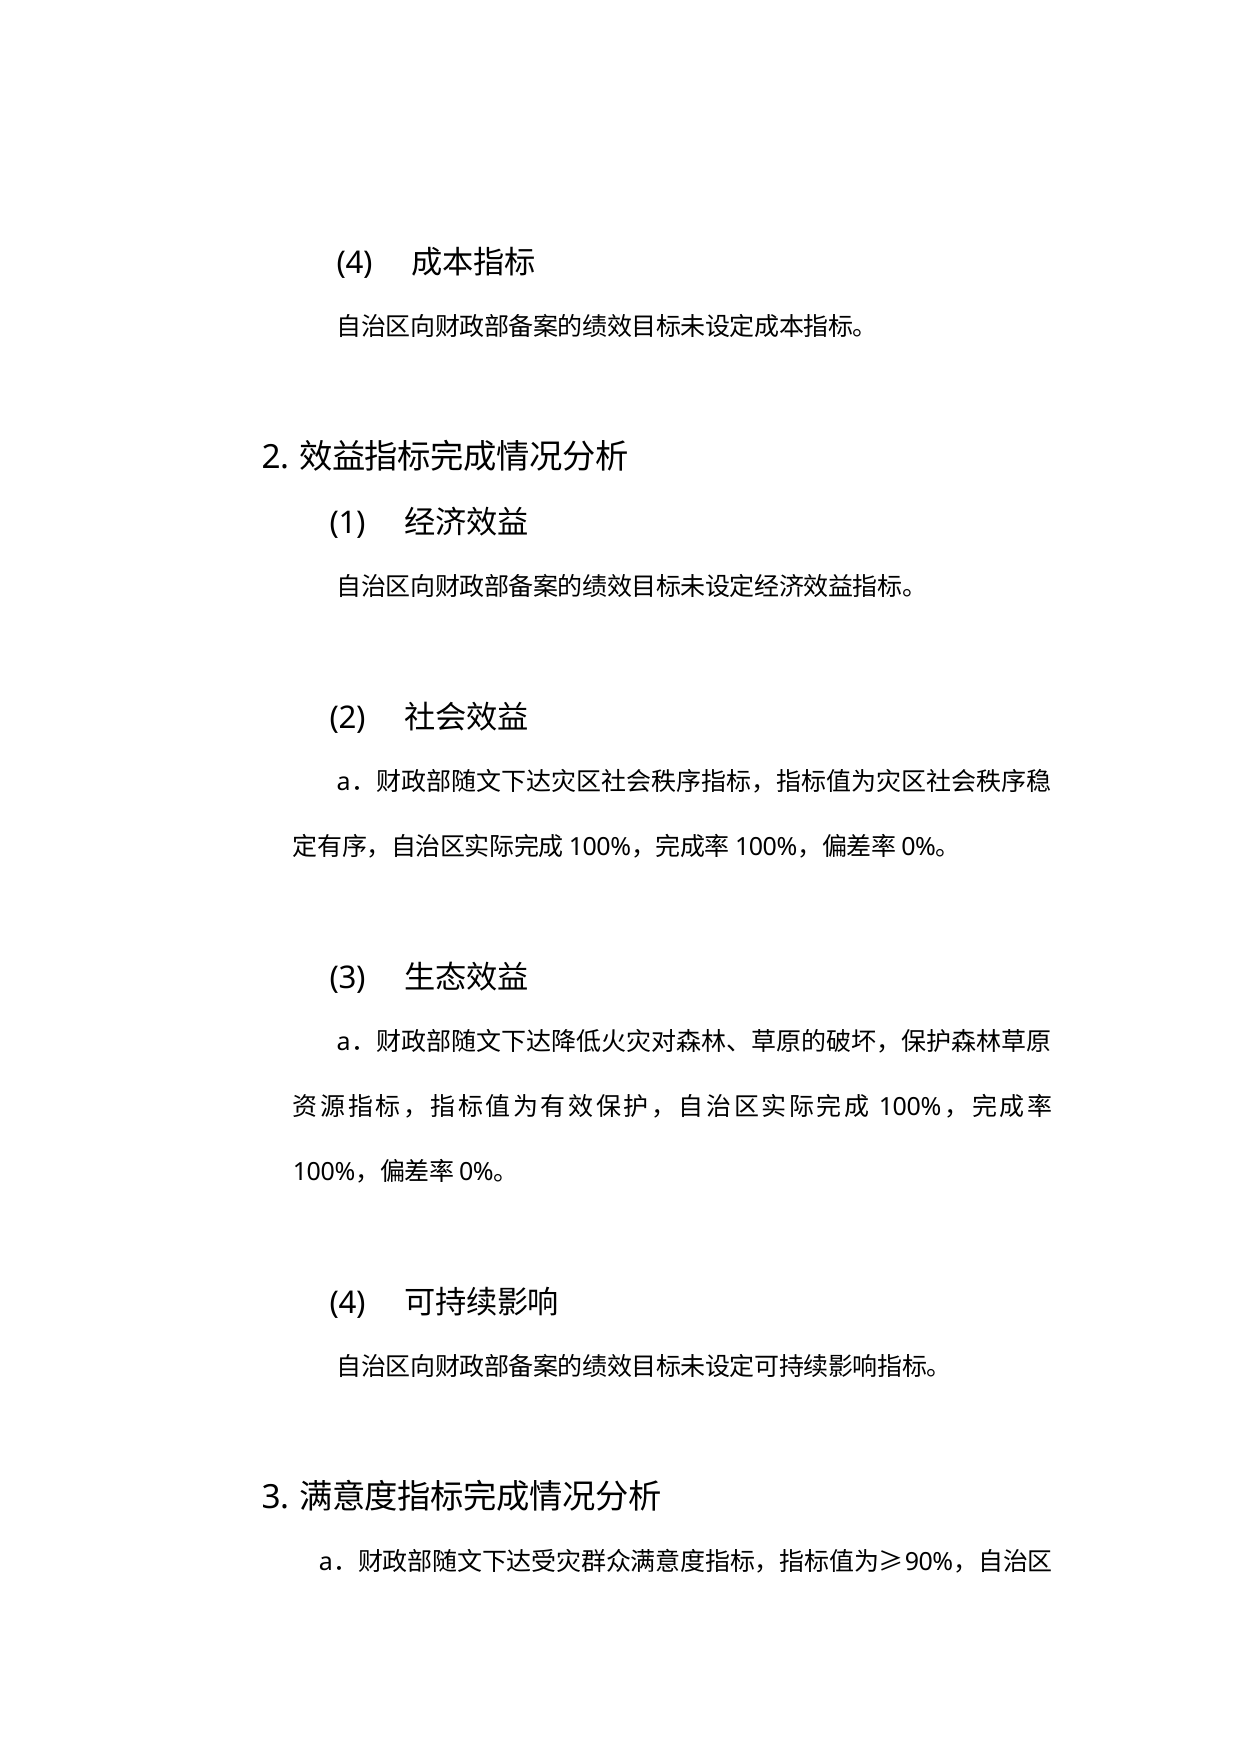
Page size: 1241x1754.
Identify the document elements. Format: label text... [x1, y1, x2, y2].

list 生态效益 [329, 942, 1053, 1007]
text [275, 1527, 1053, 1592]
list 满意度指标完成情况分析 [261, 1462, 1053, 1527]
text 自治区向财政部备案的绩效目标未设定经济效益指标。 [293, 552, 1053, 617]
list 可持续影响 [329, 1267, 1053, 1332]
text a．财政部随文下达灾区社会秩序指标，指标值为灾区社会秩序稳定有序，自治区实际完成100%，完成率100%，偏差率0%。 [293, 747, 1053, 877]
list 社会效益 [329, 682, 1053, 747]
list 效益指标完成情况分析 [261, 422, 1053, 487]
text 自治区向财政部备案的绩效目标未设定可持续影响指标。 [293, 1332, 1053, 1397]
text 自治区向财政部备案的绩效目标未设定成本指标。 [293, 292, 1053, 357]
list 成本指标 [336, 227, 1053, 292]
text a．财政部随文下达降低火灾对森林、草原的破坏，保护森林草原资源指标，指标值为有效保护，自治区实际完成100%，完成率100%，偏差率0%。 [293, 1007, 1053, 1202]
list 经济效益 [329, 487, 1053, 552]
